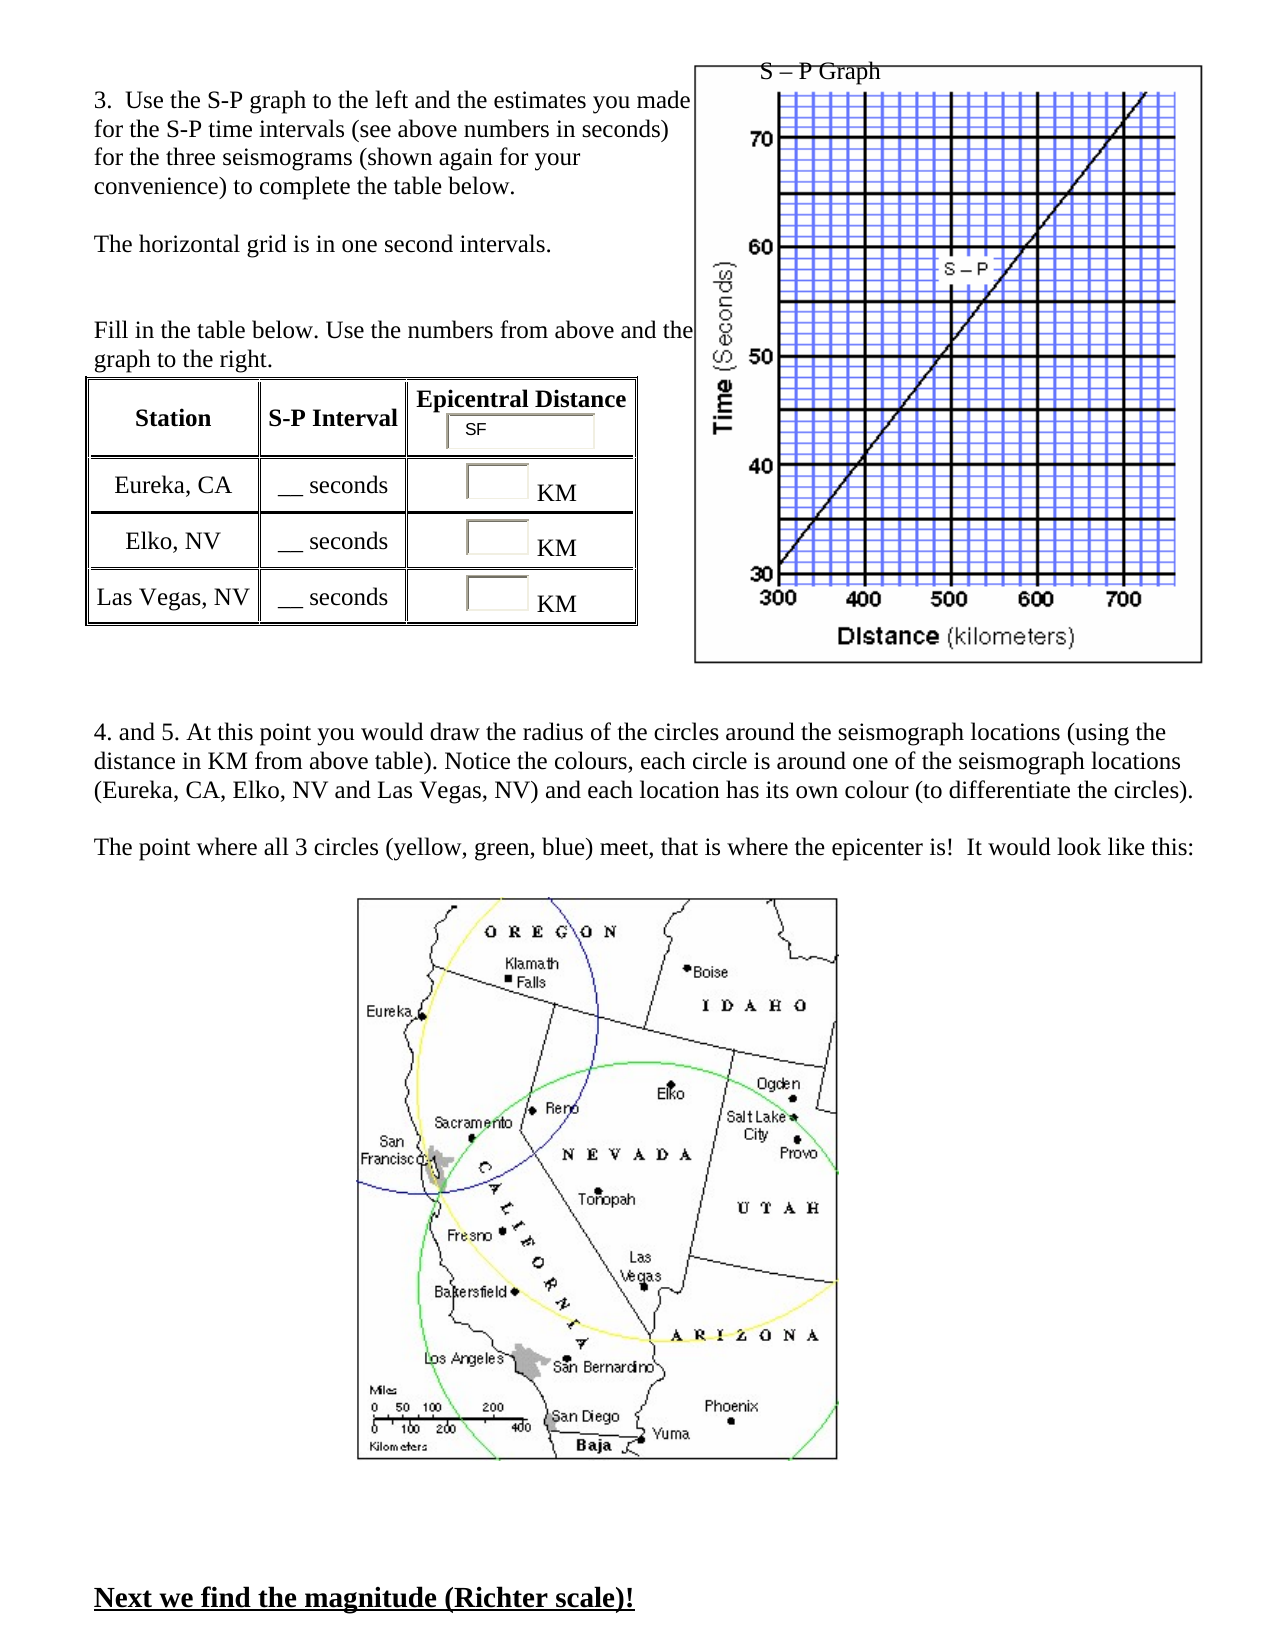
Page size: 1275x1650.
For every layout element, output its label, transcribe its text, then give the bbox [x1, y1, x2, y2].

table_cell KM [408, 455, 635, 511]
table_cell __ seconds [261, 514, 405, 567]
table_cell KM [408, 511, 635, 567]
table_cell __ seconds [260, 570, 407, 622]
table_cell , CA [89, 455, 258, 511]
table_header Epicentral Distance [407, 380, 635, 455]
picture [693, 64, 1204, 665]
table_cell [87, 567, 259, 622]
picture [356, 897, 839, 1461]
text 3. Use the S-P graph to the left and the estimates you made for the S-P time intervals (see above numbers in seconds) for the three seismograms (shown again for your convenience) to complete the table below. [94, 85, 1200, 200]
text The horizontal grid is in one second intervals. [94, 229, 1200, 257]
text Fill in the table below. Use the numbers from above and the graph to the right. [94, 315, 1200, 372]
text Next we find the magnitude (Richter scale)! [94, 1580, 1200, 1613]
table_cell [89, 511, 258, 567]
table_header Station [89, 380, 259, 455]
table_cell KM [407, 567, 636, 622]
text 4. and 5. At this point you would draw the radius of the circles around the seismograph locations (using the distance in KM from above table). Notice the colours, each circle is around one of the seismograph locations (, CA, , and ) and each location has its own colour (to differentiate the circles). [94, 717, 1200, 804]
table_cell __ seconds [261, 459, 405, 511]
text S – P Graph [94, 56, 1200, 85]
table_header S-P Interval [260, 380, 407, 455]
text The point where all 3 circles (yellow, green, blue) meet, that is where the epicenter is! It would look like this: [94, 832, 1200, 861]
